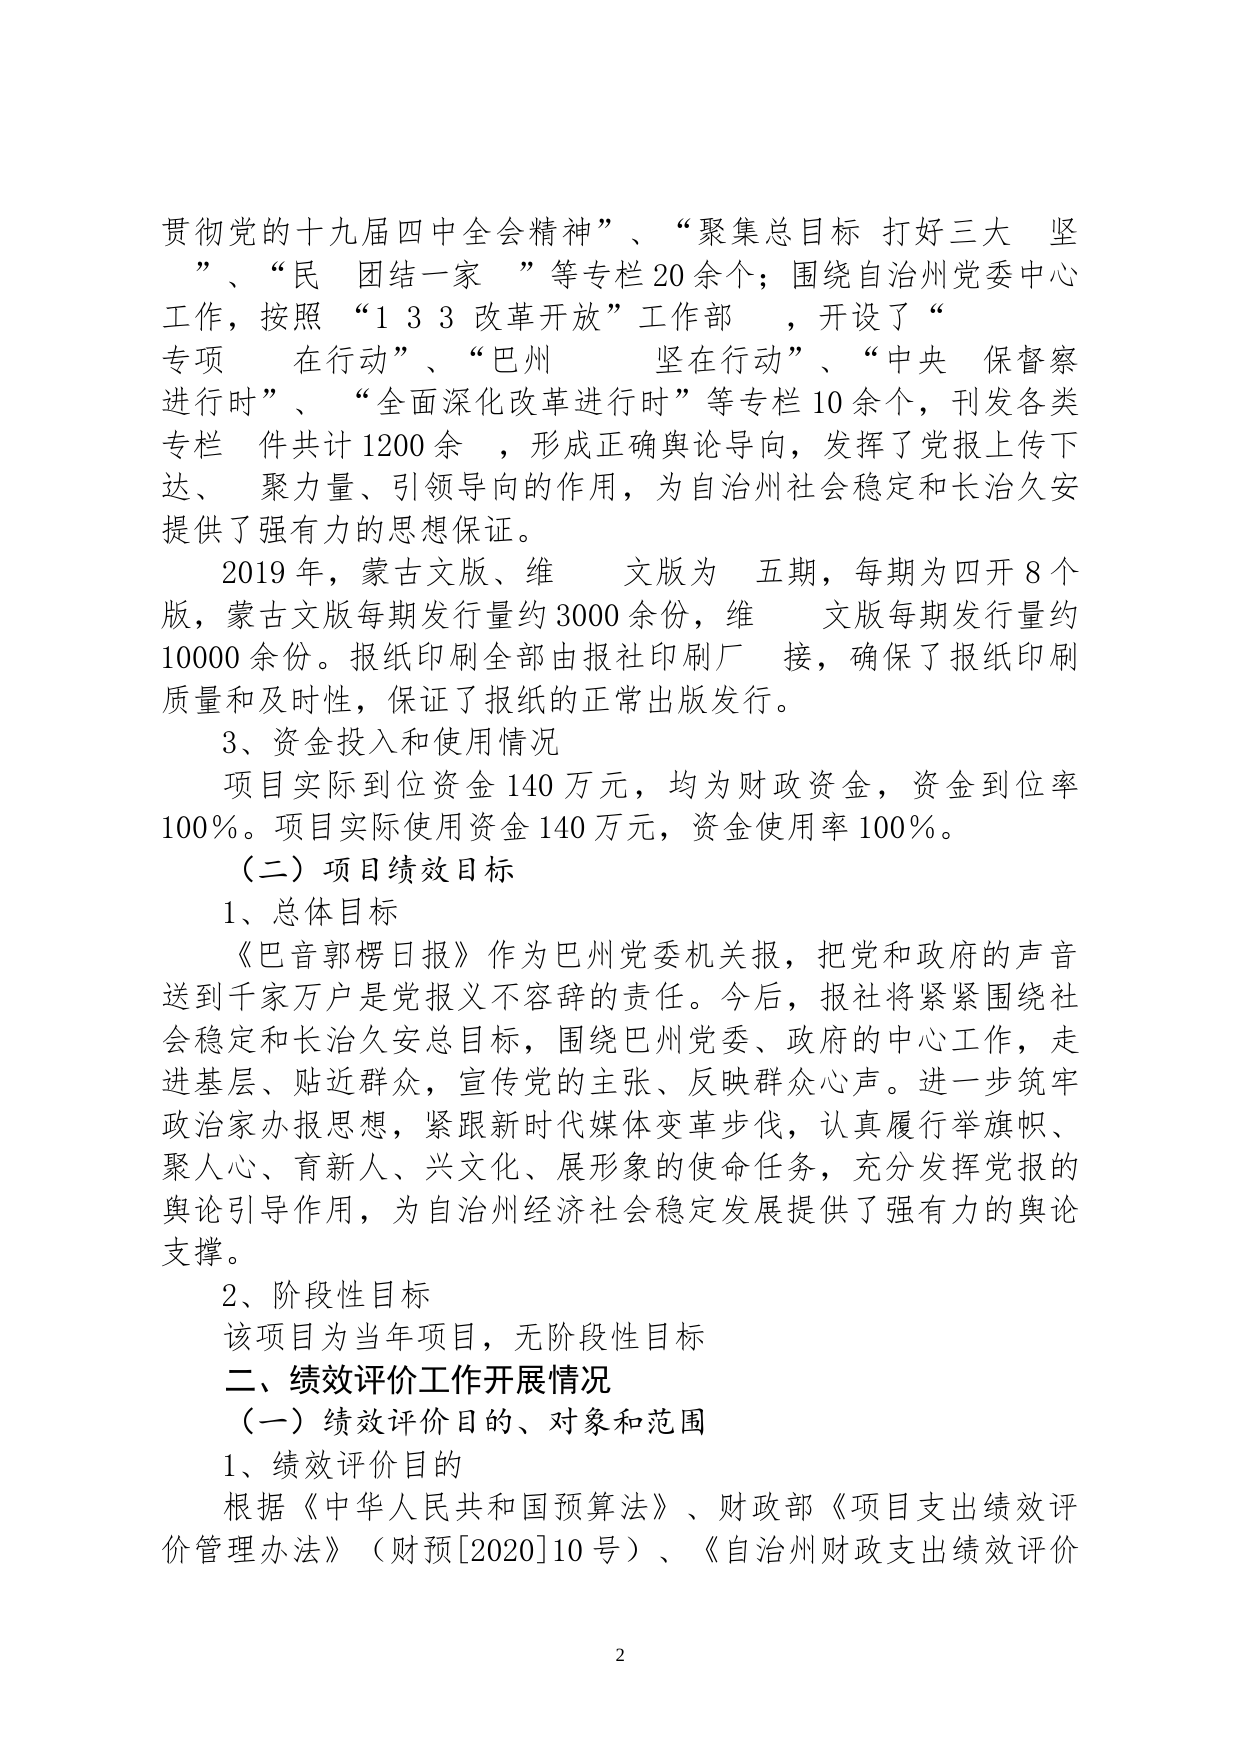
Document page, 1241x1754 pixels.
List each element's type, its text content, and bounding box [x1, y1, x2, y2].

text 2019年，蒙古文版、维吾尔文版为周五期，每期为四开8个版，蒙古文版每期发行量约3000余份，维吾尔文版每期发行量约10000余份。报纸印刷全部由报社印刷厂承接，确保了报纸印刷质量和及时性，保证了报纸的正常出版发行。 [159, 549, 1081, 719]
text 项目实际到位资金140万元，均为财政资金，资金到位率100％。项目实际使用资金140万元，资金使用率100％。 [159, 761, 1081, 846]
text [159, 1484, 1081, 1569]
text 该项目为当年项目，无阶段性目标 [159, 1314, 1081, 1356]
text 《巴音郭楞日报》作为巴州党委机关报，把党和政府的声音送到千家万户是党报义不容辞的责任。今后，报社将紧紧围绕社会稳定和长治久安总目标，围绕巴州党委、政府的中心工作，走进基层、贴近群众，宣传党的主张、反映群众心声。进一步筑牢政治家办报思想，紧跟新时代媒体变革步伐，认真履行举旗帜、聚人心、育新人、兴文化、展形象的使命任务，充分发挥党报的舆论引导作用，为自治州经济社会稳定发展提供了强有力的舆论支撑。 [159, 931, 1081, 1271]
text 二、绩效评价工作开展情况 [159, 1356, 1081, 1399]
text （一）绩效评价目的、对象和范围 [159, 1399, 1081, 1441]
text 3、资金投入和使用情况 [159, 719, 1081, 761]
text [159, 209, 1081, 549]
text 1、总体目标 [159, 889, 1081, 931]
text 1、绩效评价目的 [159, 1441, 1081, 1484]
text （二）项目绩效目标 [159, 846, 1081, 889]
text 2、阶段性目标 [159, 1271, 1081, 1314]
